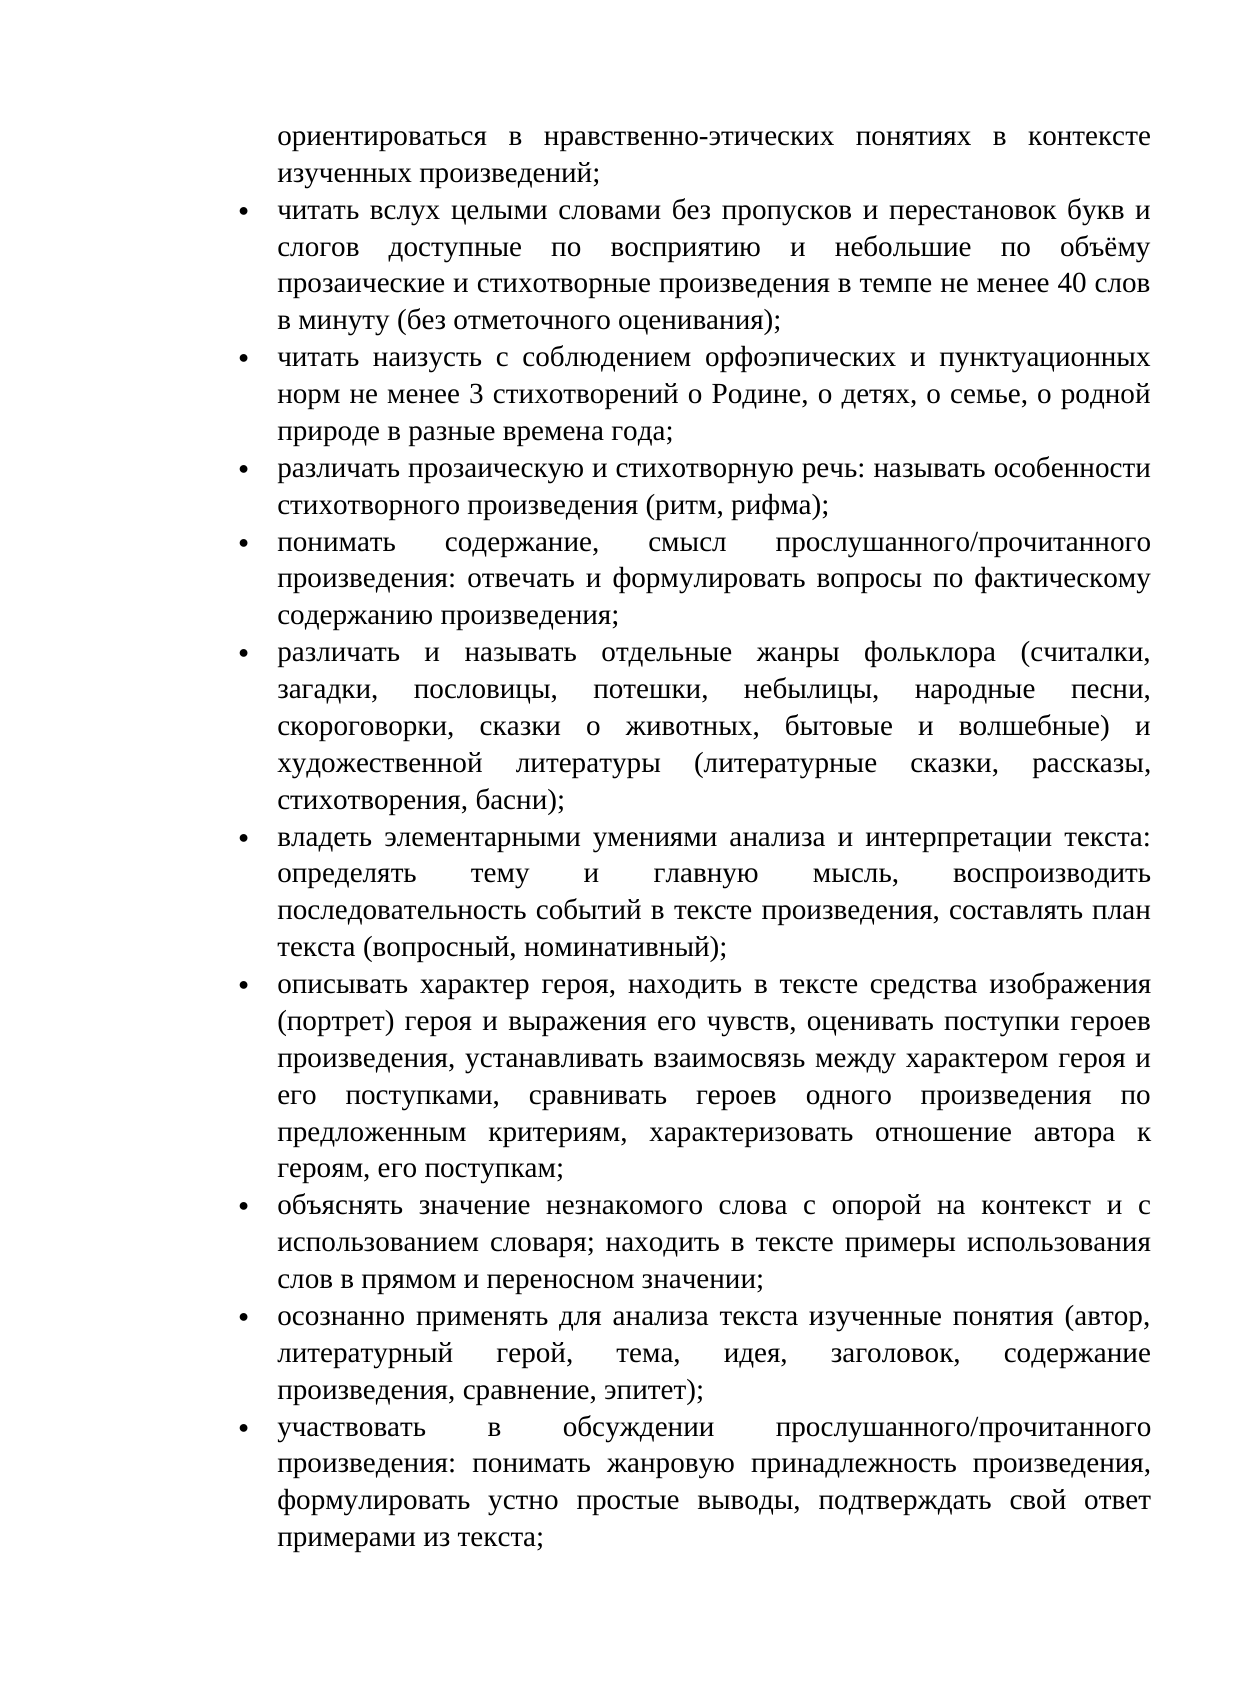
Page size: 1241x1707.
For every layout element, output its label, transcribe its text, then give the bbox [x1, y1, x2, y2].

list осознанно применять для анализа текста изученные понятия (автор, литературный герой, тема, идея, заголовок, содержание произведения, сравнение, эпитет); [239, 1298, 1152, 1405]
list читать вслух целыми словами без пропусков и перестановок букв и слогов доступные по восприятию и небольшие по объёму прозаические и стихотворные произведения в темпе не менее 40 слов в минуту (без отметочного оценивания); [239, 192, 1152, 336]
list участвовать в обсуждении прослушанного/прочитанного произведения: понимать жанровую принадлежность произведения, формулировать устно простые выводы, подтверждать свой ответ примерами из текста; [239, 1409, 1152, 1553]
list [239, 118, 1152, 188]
list читать наизусть с соблюдением орфоэпических и пунктуационных норм не менее 3 стихотворений о Родине, о детях, о семье, о родной природе в разные времена года; [239, 339, 1152, 447]
list различать прозаическую и стихотворную речь: называть особенности стихотворного произведения (ритм, рифма); [239, 450, 1152, 520]
list объяснять значение незнакомого слова с опорой на контекст и с использованием словаря; находить в тексте примеры использования слов в прямом и переносном значении; [239, 1187, 1152, 1295]
list различать и называть отдельные жанры фольклора (считалки, загадки, пословицы, потешки, небылицы, народные песни, скороговорки, сказки о животных, бытовые и волшебные) и художественной литературы (литературные сказки, рассказы, стихотворения, басни); [239, 634, 1152, 815]
list понимать содержание, смысл прослушанного/прочитанного произведения: отвечать и формулировать вопросы по фактическому содержанию произведения; [239, 524, 1152, 631]
list владеть элементарными умениями анализа и интерпретации текста: определять тему и главную мысль, воспроизводить последовательность событий в тексте произведения, составлять план текста (вопросный, номинативный); [239, 819, 1152, 963]
list описывать характер героя, находить в тексте средства изображения (портрет) героя и выражения его чувств, оценивать поступки героев произведения, устанавливать взаимосвязь между характером героя и его поступками, сравнивать героев одного произведения по предложенным критериям, характеризовать отношение автора к героям, его поступкам; [239, 966, 1152, 1184]
